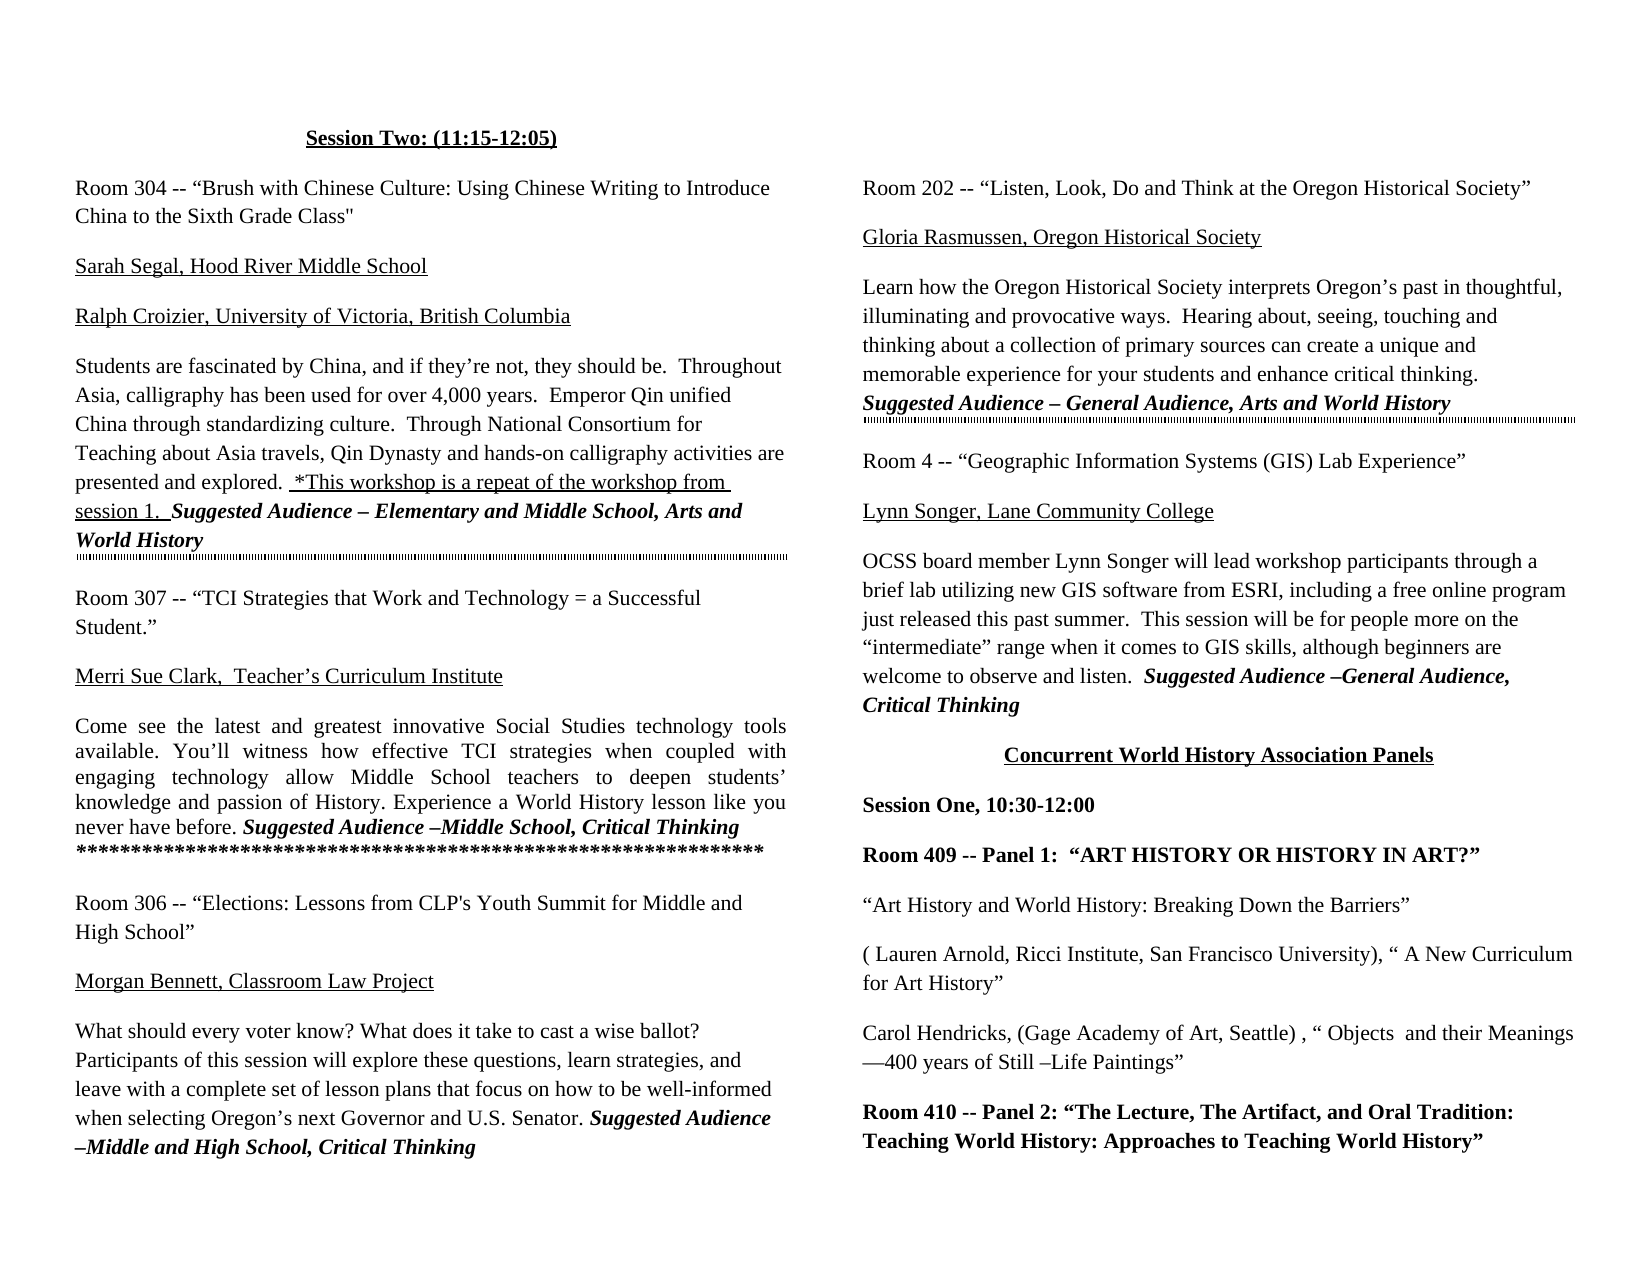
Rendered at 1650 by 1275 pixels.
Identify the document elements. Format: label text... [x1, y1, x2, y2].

text OCSS board member Lynn Songer will lead workshop participants through a brief lab utilizing new GIS software from ESRI, including a free online program just released this past summer. This session will be for people more on the “intermediate” range when it comes to GIS skills, although beginners are welcome to observe and listen. Suggested Audience –General Audience, Critical Thinking [862, 548, 1575, 718]
text Concurrent World History Association Panels [862, 742, 1575, 767]
text Room 409 -- Panel 1: “ART HISTORY OR HISTORY IN ART?” [862, 842, 1575, 867]
text ( Lauren Arnold, Ricci Institute, San Francisco University), “ A New Curriculum for Art History” [862, 941, 1575, 996]
text Room 410 -- Panel 2: “The Lecture, The Artifact, and Oral Tradition: Teaching World History: Approaches to Teaching World History” [862, 1099, 1575, 1153]
text Room 307 -- “TCI Strategies that Work and Technology = a Successful Student.” [75, 585, 787, 639]
text Ralph Croizier, University of Victoria, British Columbia [75, 303, 787, 328]
text Gloria Rasmussen, Oregon Historical Society [862, 224, 1575, 249]
text Sarah Segal, Hood River Middle School [75, 253, 787, 278]
text Merri Sue Clark, Teacher’s Curriculum Institute [75, 663, 787, 689]
text Session Two: (11:15-12:05) [75, 125, 787, 150]
text Room 304 -- “Brush with Chinese Culture: Using Chinese Writing to Introduce China to the Sixth Grade Class" [75, 174, 787, 229]
text *************************************************************** [75, 839, 787, 864]
text Come see the latest and greatest innovative Social Studies technology tools available. You’ll witness how effective TCI strategies when coupled with engaging technology allow Middle School teachers to deepen students’ knowledge and passion of History. Experience a World History lesson like you never have before. Suggested Audience –Middle School, Critical Thinking [75, 713, 787, 839]
text Session One, 10:30-12:00 [862, 792, 1575, 817]
text Lynn Songer, Lane Community College [862, 498, 1575, 523]
text What should every voter know? What does it take to cast a wise ballot? Participants of this session will explore these questions, learn strategies, and leave with a complete set of lesson plans that focus on how to be well-informed when selecting Oregon’s next Governor and U.S. Senator. Suggested Audience –Middle and High School, Critical Thinking [75, 1018, 787, 1159]
text Room 4 -- “Geographic Information Systems (GIS) Lab Experience” [862, 448, 1575, 473]
text Morgan Bennett, Classroom Law Project [75, 968, 787, 994]
text Carol Hendricks, (Gage Academy of Art, Seattle) , “ Objects and their Meanings—400 years of Still –Life Paintings” [862, 1020, 1575, 1074]
text Students are fascinated by China, and if they’re not, they should be. Throughout Asia, calligraphy has been used for over 4,000 years. Emperor Qin unified China through standardizing culture. Through National Consortium for Teaching about Asia travels, Qin Dynasty and hands-on calligraphy activities are presented and explored. *This workshop is a repeat of the workshop from session 1. Suggested Audience – Elementary and Middle School, Arts and World History [75, 353, 787, 560]
text Room 306 -- “Elections: Lessons from CLP's Youth Summit for Middle and High School” [75, 890, 787, 944]
text Learn how the Oregon Historical Society interprets Oregon’s past in thoughtful, illuminating and provocative ways. Hearing about, seeing, touching and thinking about a collection of primary sources can create a unique and memorable experience for your students and enhance critical thinking. Suggested Audience – General Audience, Arts and World History [862, 274, 1575, 423]
text Room 202 -- “Listen, Look, Do and Think at the Oregon Historical Society” [862, 174, 1575, 200]
text “Art History and World History: Breaking Down the Barriers” [862, 892, 1575, 917]
